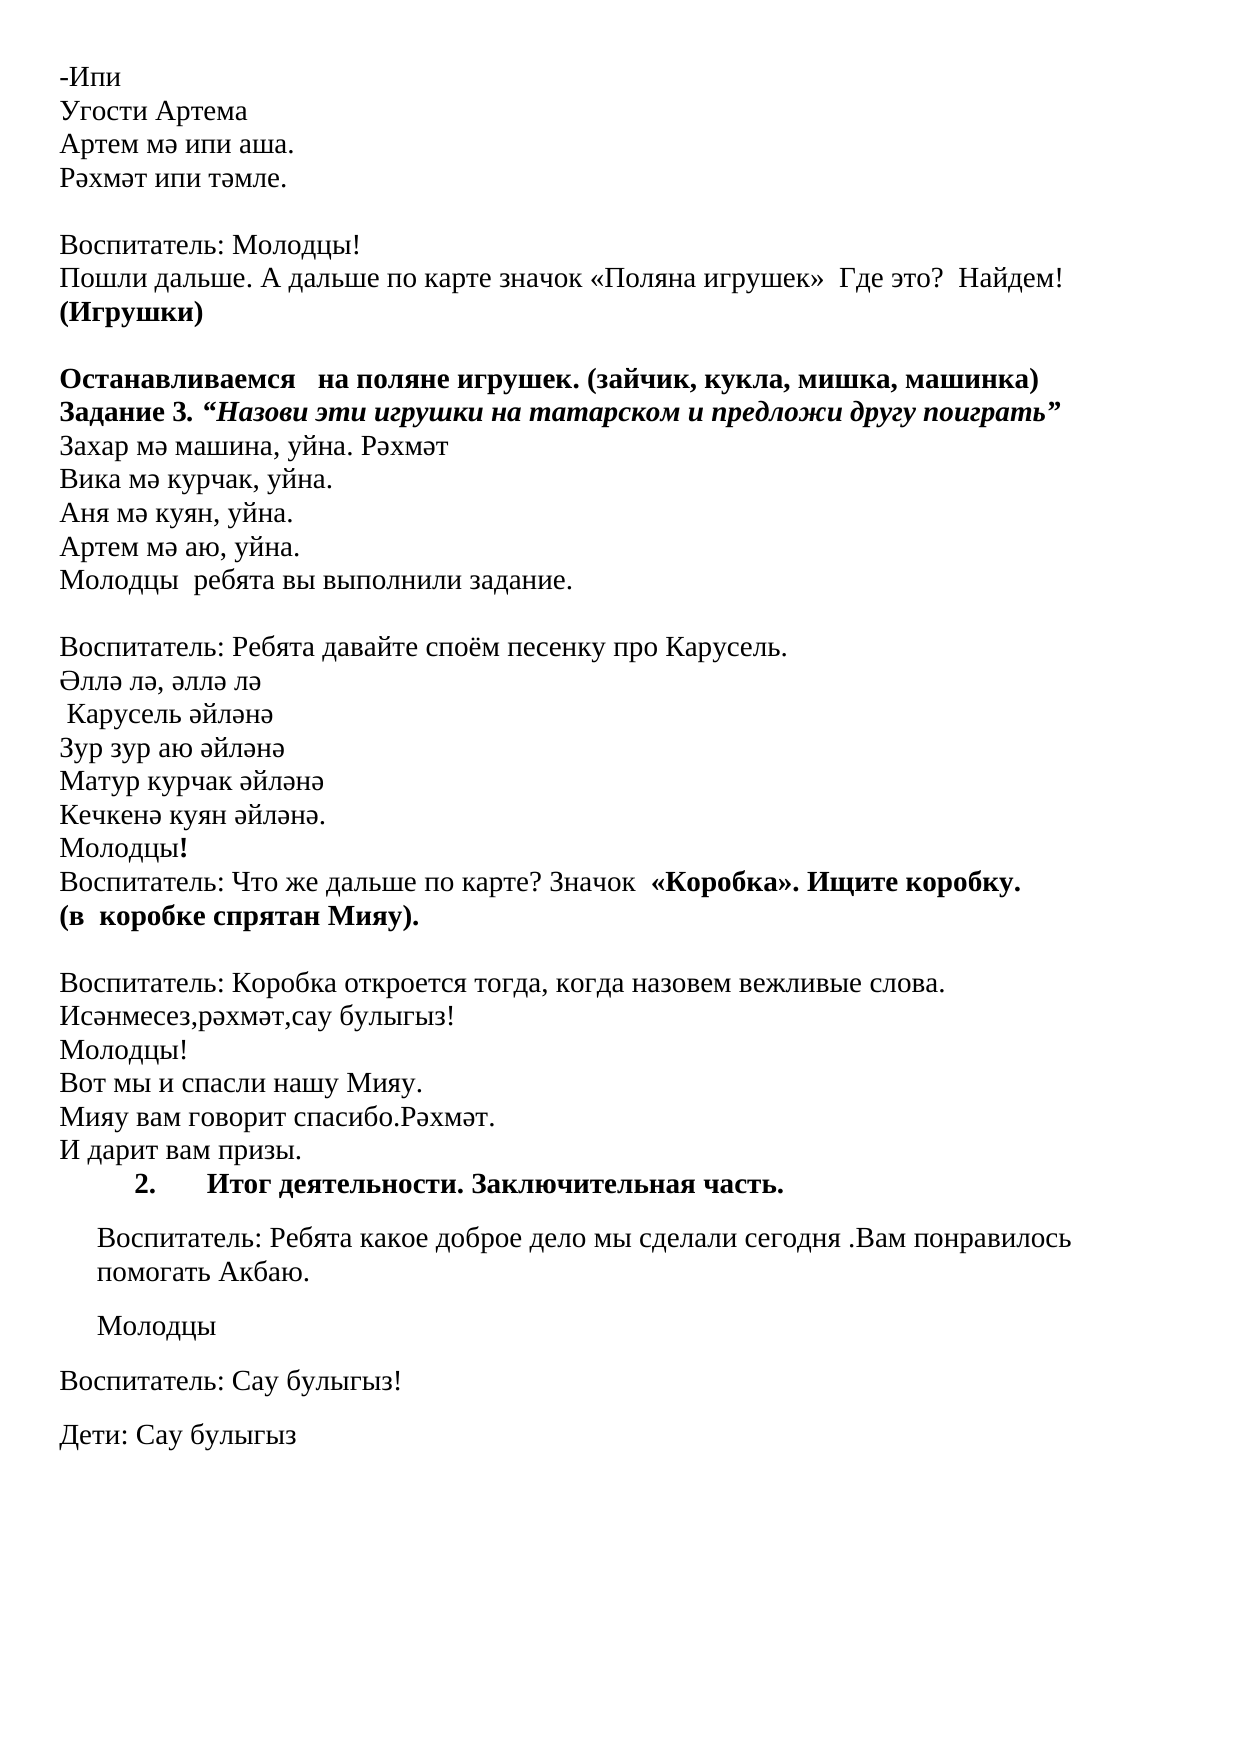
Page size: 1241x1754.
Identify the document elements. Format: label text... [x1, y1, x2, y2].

list Итог деятельности. Заключительная часть. [134, 1166, 1167, 1199]
text Задание 3. “Назови эти игрушки на татарском и предложи другу поиграть” [59, 394, 1167, 428]
text Воспитатель: Коробка откроется тогда, когда назовем вежливые слова. [59, 965, 1167, 998]
text Исәнмесез,рәхмәт,сау булыгыз! [59, 998, 1167, 1032]
text Вика мә курчак, уйна. [59, 462, 1167, 495]
text Зур зур аю әйләнә [59, 730, 1167, 763]
text Вот мы и спасли нашу Мияу. [59, 1065, 1167, 1099]
text Молодцы [97, 1308, 1167, 1342]
text Әллә лә, әллә лә [59, 663, 1167, 696]
text Останавливаемся на поляне игрушек. (зайчик, кукла, мишка, машинка) [59, 361, 1167, 394]
text Матур курчак әйләнә [59, 763, 1167, 797]
text Молодцы! [59, 831, 1167, 864]
text -Ипи [59, 59, 1167, 93]
text Рәхмәт ипи тәмле. [59, 160, 1167, 193]
text Аня мә куян, уйна. [59, 495, 1167, 529]
text Пошли дальше. А дальше по карте значок «Поляна игрушек» Где это? Найдем! (Игрушки) [59, 260, 1167, 327]
text (в коробке спрятан Мияу). [59, 898, 1167, 931]
text Воспитатель: Что же дальше по карте? Значок «Коробка». Ищите коробку. [59, 864, 1167, 898]
text Артем мә аю, уйна. [59, 529, 1167, 562]
text Воспитатель: Сау булыгыз! [59, 1363, 1167, 1396]
text Дети: Сау булыгыз [59, 1417, 1167, 1451]
text Карусель әйләнә [59, 696, 1167, 730]
text Воспитатель: Молодцы! [59, 227, 1167, 260]
text И дарит вам призы. [59, 1132, 1167, 1166]
text Воспитатель: Ребята давайте споём песенку про Карусель. [59, 629, 1167, 663]
text Захар мә машина, уйна. Рәхмәт [59, 428, 1167, 462]
text Артем мә ипи аша. [59, 126, 1167, 160]
text Угости Артема [59, 93, 1167, 126]
text Мияу вам говорит спасибо.Рәхмәт. [59, 1099, 1167, 1132]
text Молодцы! [59, 1032, 1167, 1065]
text Молодцы ребята вы выполнили задание. [59, 562, 1167, 596]
text Воспитатель: Ребята какое доброе дело мы сделали сегодня .Вам понравилось помогать Акбаю. [97, 1220, 1167, 1287]
text Кечкенә куян әйләнә. [59, 797, 1167, 831]
